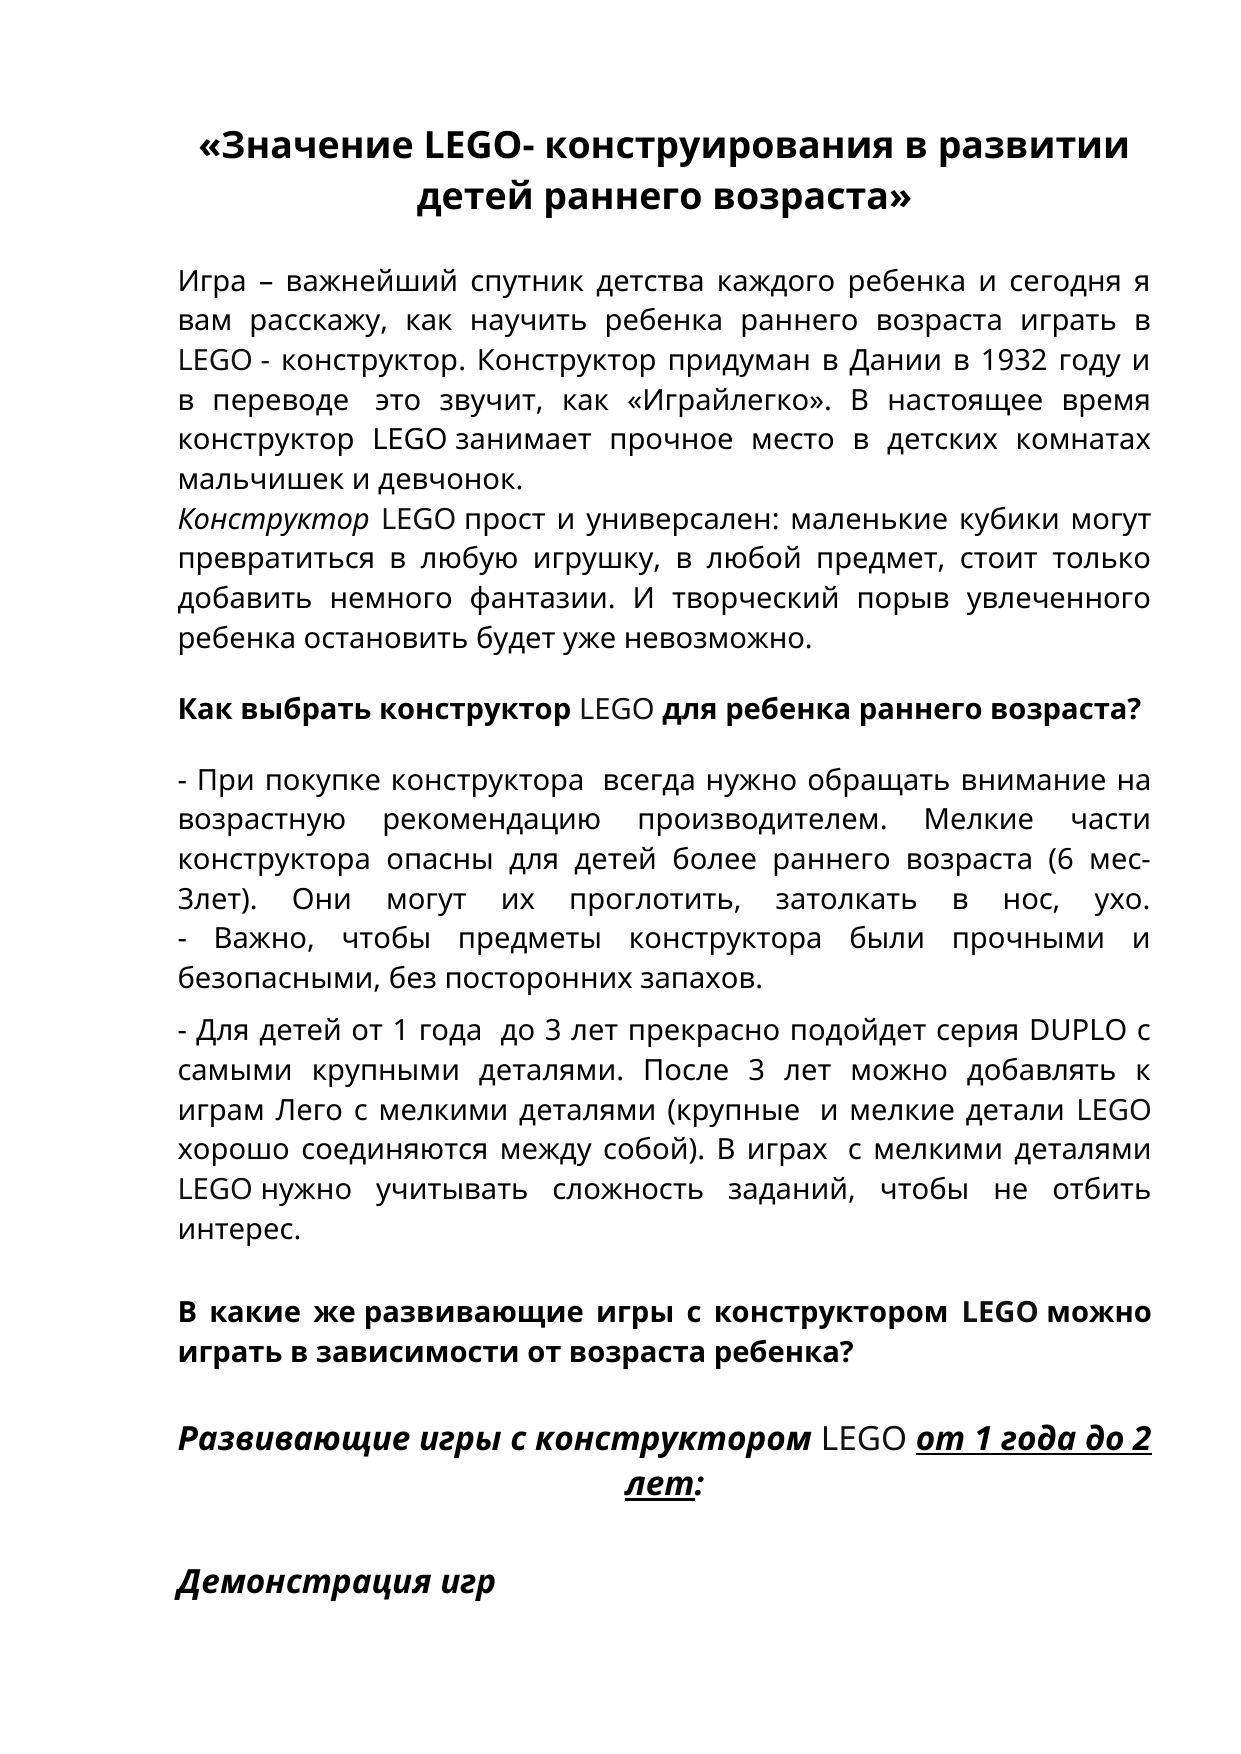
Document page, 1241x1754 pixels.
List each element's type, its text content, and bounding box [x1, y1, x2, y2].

text - При покупке конструктора всегда нужно обращать внимание на возрастную рекомендацию производителем. Мелкие части конструктора опасны для детей более раннего возраста (6 мес-3лет). Они могут их проглотить, затолкать в нос, ухо. - Важно, чтобы предметы конструктора были прочными и безопасными, без посторонних запахов. [177, 918, 1152, 997]
text Как выбрать конструктор LEGO для ребенка раннего возраста? [662, 688, 1152, 728]
text «Значение LEGO- конструирования в развитии детей раннего возраста» [177, 118, 1152, 220]
text Как выбрать конструктор LEGO для ребенка раннего возраста? [177, 688, 571, 728]
text В какие же развивающие игры с конструктором LEGO можно играть в зависимости от возраста ребенка? [177, 1291, 1152, 1371]
text Развивающие игры с конструктором LEGO от 1 года до 2 лет: [177, 1414, 1152, 1505]
text Конструктор LEGO прост и универсален: маленькие кубики могут превратиться в любую игрушку, в любой предмет, стоит только добавить немного фантазии. И творческий порыв увлеченного ребенка остановить будет уже невозможно. [177, 498, 1152, 657]
text - Для детей от 1 года до 3 лет прекрасно подойдет серия DUPLO с самыми крупными деталями. После 3 лет можно добавлять к играм Лего с мелкими деталями (крупные и мелкие детали LEGO хорошо соединяются между собой). В играх с мелкими деталями LEGO нужно учитывать сложность заданий, чтобы не отбить интерес. [177, 1009, 1152, 1248]
text Демонстрация игр [177, 1558, 1152, 1603]
text Игра – важнейший спутник детства каждого ребенка и сегодня я вам расскажу, как научить ребенка раннего возраста играть в LEGO - конструктор. Конструктор придуман в Дании в 1932 году и в переводе это звучит, как «Играйлегко». В настоящее время конструктор LEGO занимает прочное место в детских комнатах мальчишек и девчонок. [177, 260, 1152, 498]
